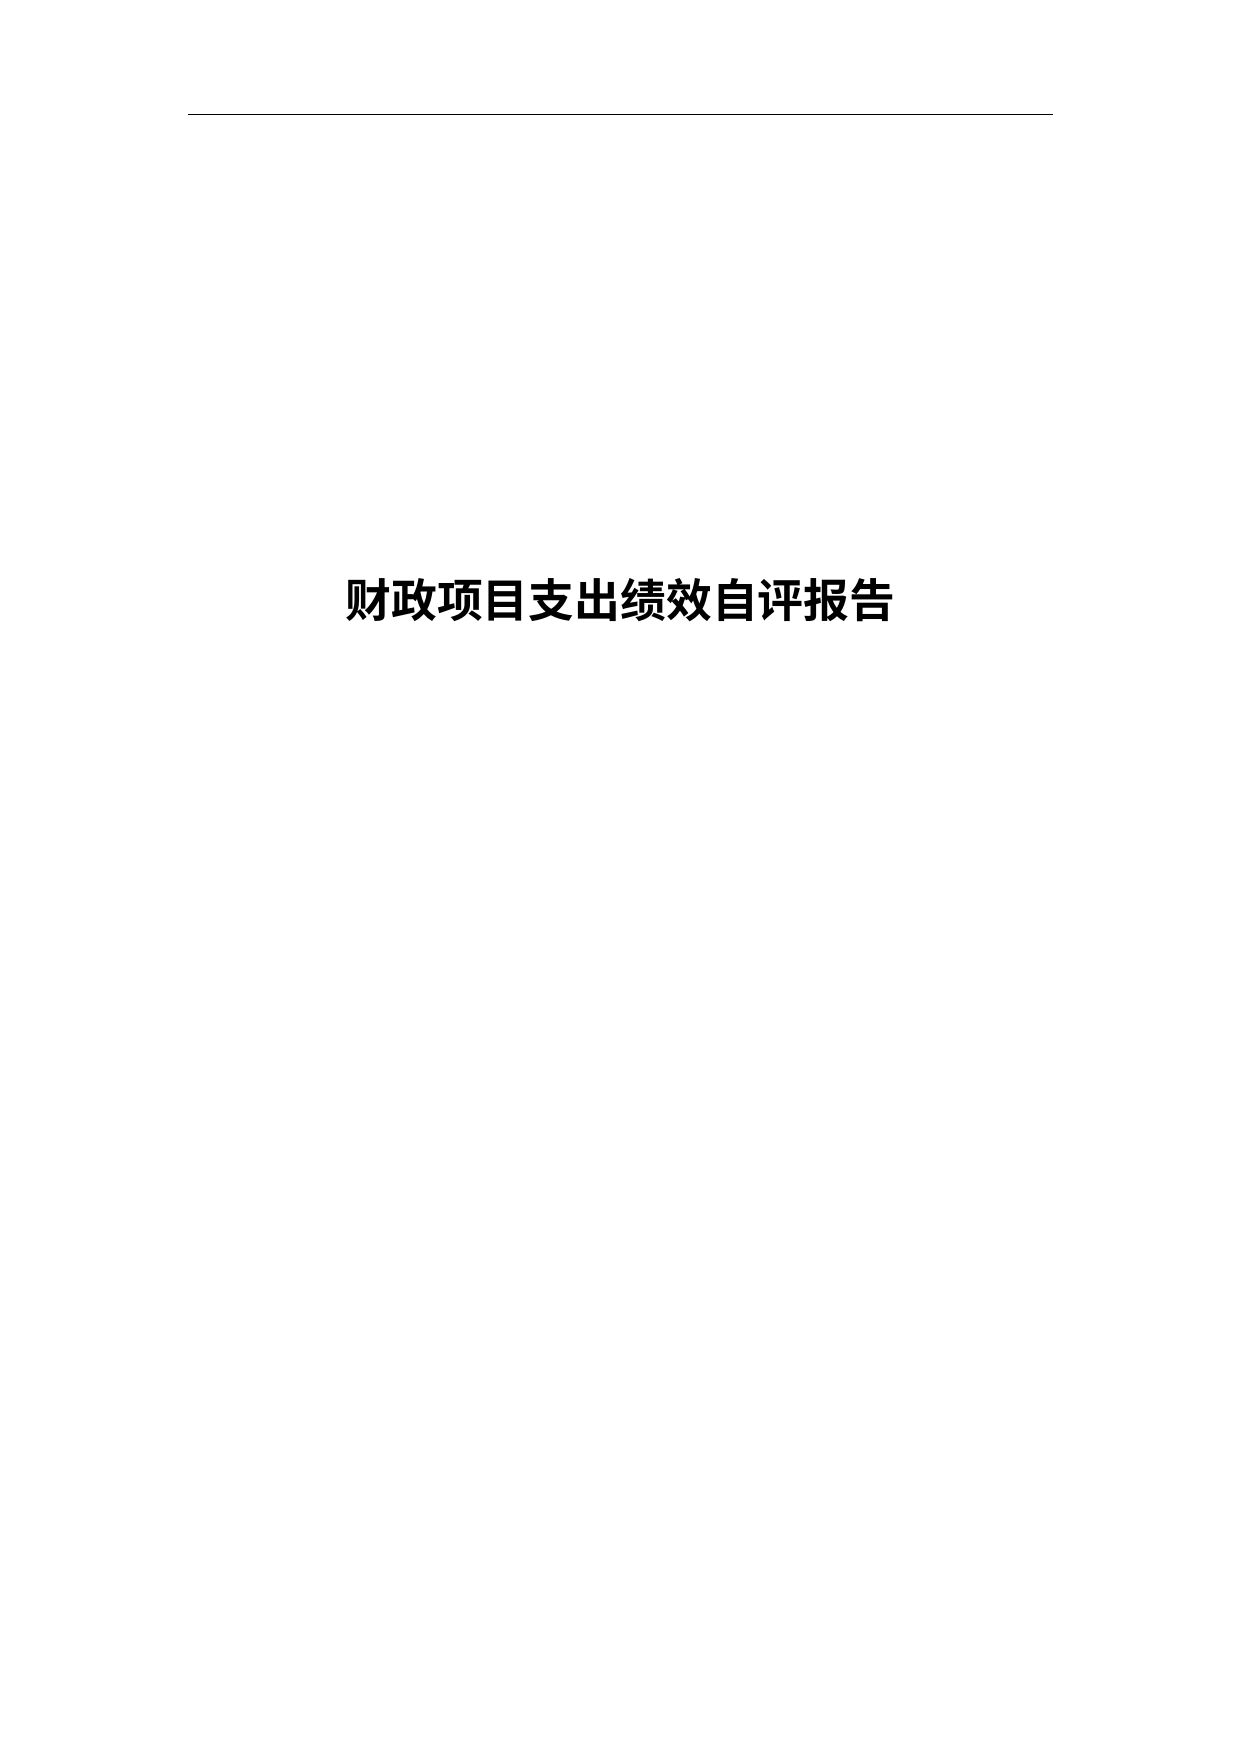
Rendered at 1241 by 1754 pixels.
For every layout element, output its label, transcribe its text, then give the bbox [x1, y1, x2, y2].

text 财政项目支出绩效自评报告 [187, 549, 1053, 647]
